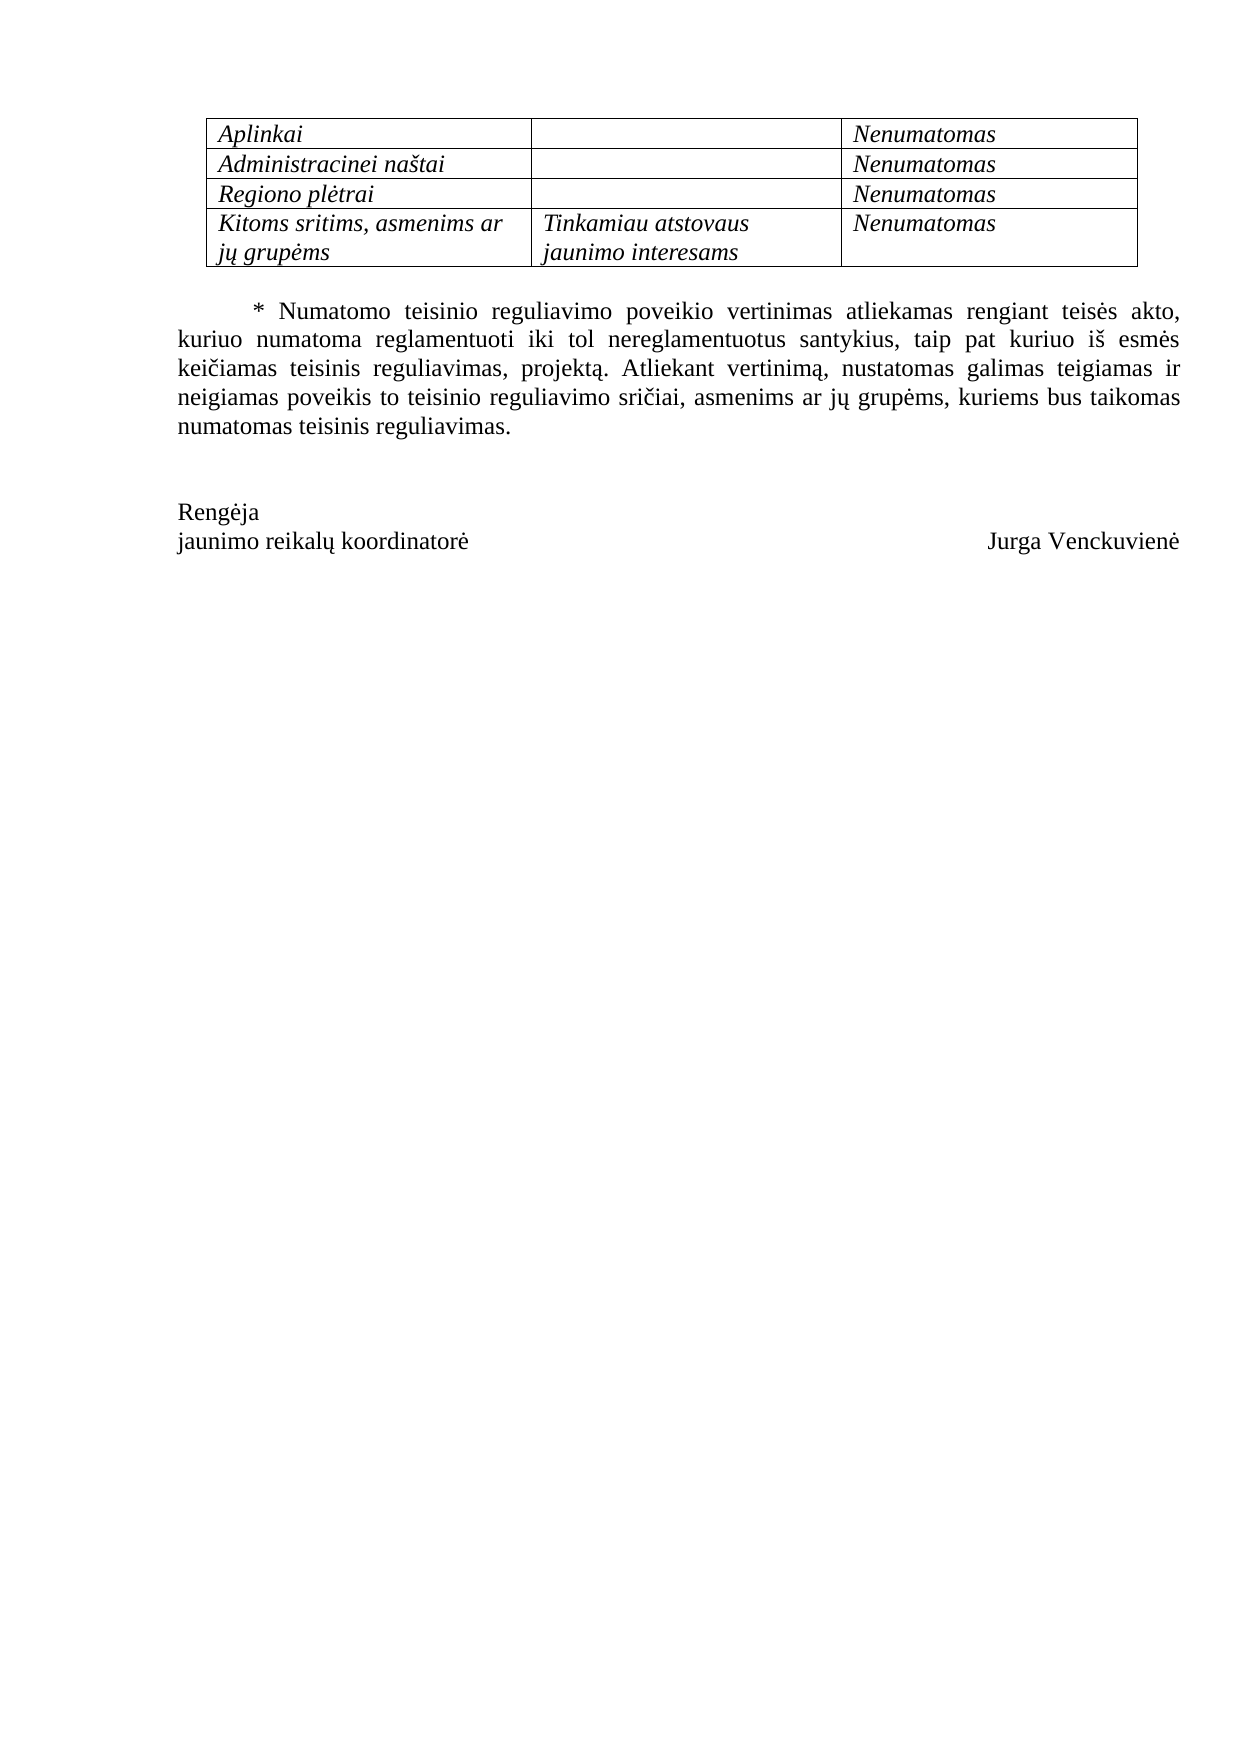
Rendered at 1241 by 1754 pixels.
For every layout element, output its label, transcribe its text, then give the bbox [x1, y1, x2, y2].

table_cell Nenumatomas [842, 149, 1137, 178]
text * Numatomo teisinio reguliavimo poveikio vertinimas atliekamas rengiant teisės akto, kuriuo numatoma reglamentuoti iki tol nereglamentuotus santykius, taip pat kuriuo iš esmės keičiamas teisinis reguliavimas, projektą. Atliekant vertinimą, nustatomas galimas teigiamas ir neigiamas poveikis to teisinio reguliavimo sričiai, asmenims ar jų grupėms, kuriems bus taikomas numatomas teisinis reguliavimas. [177, 296, 1181, 439]
table_cell Regiono plėtrai [207, 179, 531, 207]
table_cell Tinkamiau atstovaus jaunimo interesams [532, 209, 841, 266]
text jaunimo reikalų koordinatorė Jurga Venckuvienė [177, 526, 1181, 554]
table_cell [532, 179, 841, 207]
table_cell Nenumatomas [842, 179, 1137, 207]
table_cell [532, 119, 841, 148]
text Rengėja [177, 497, 1181, 526]
table_cell Administracinei naštai [207, 149, 531, 178]
table_cell Aplinkai [207, 119, 531, 148]
table_cell [532, 149, 841, 178]
table_cell Kitoms sritims, asmenims ar jų grupėms [207, 209, 531, 266]
table_cell Nenumatomas [842, 119, 1137, 148]
table_cell Nenumatomas [842, 209, 1137, 266]
